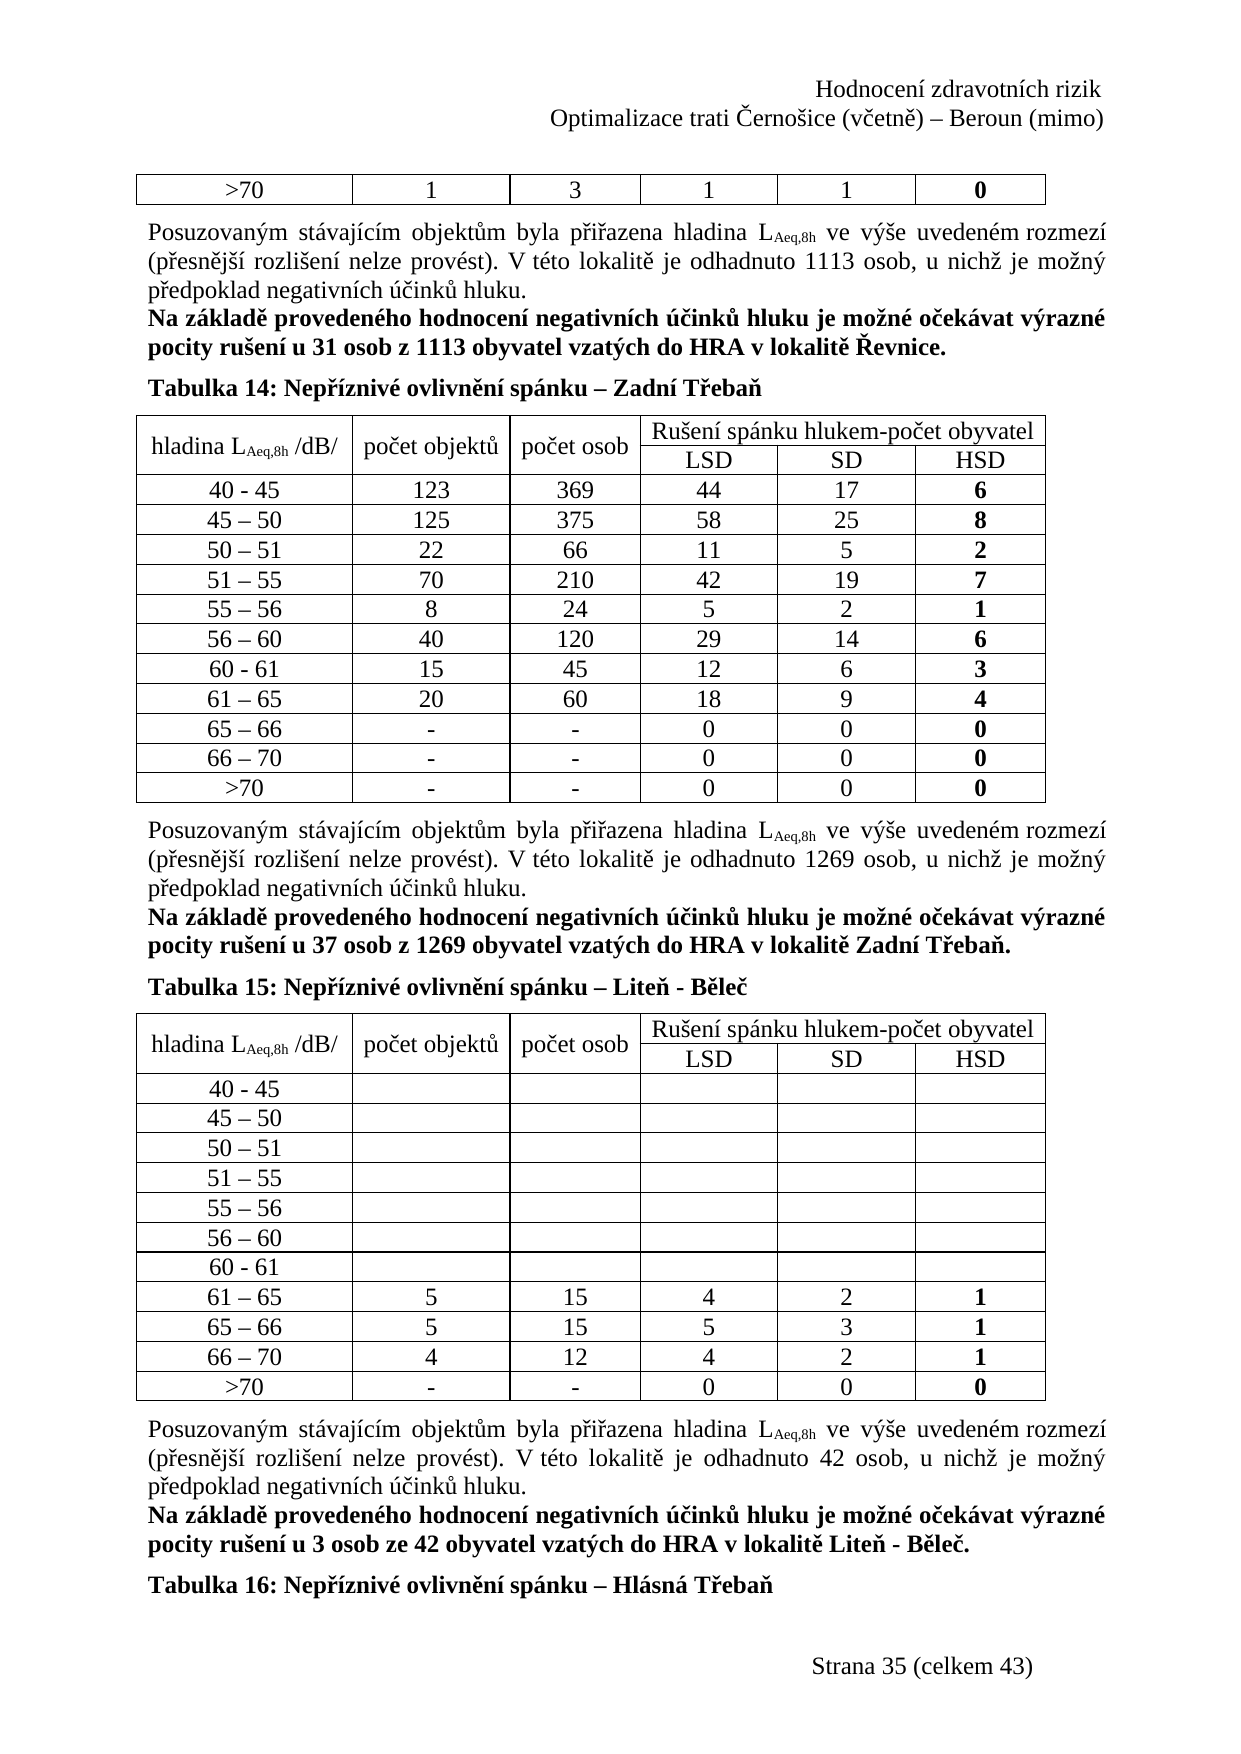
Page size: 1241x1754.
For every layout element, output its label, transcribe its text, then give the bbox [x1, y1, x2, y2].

table_cell 5 [353, 1312, 509, 1341]
table_cell [778, 1074, 915, 1102]
table_cell 0 [916, 175, 1045, 204]
table_cell [916, 1133, 1045, 1162]
table_cell 65 – 66 [137, 714, 352, 742]
table_cell 0 [916, 744, 1045, 772]
table_cell 65 – 66 [137, 1312, 352, 1341]
table_cell 22 [353, 535, 509, 564]
text Posuzovaným stávajícím objektům byla přiřazena hladina LAeq,8h ve výše uvedeném rozmezí (přesnější rozlišení nelze provést). V této lokalitě je odhadnuto 1113 osob, u nichž je možný předpoklad negativních účinků hluku. [148, 217, 1106, 303]
table_cell 0 [641, 773, 777, 802]
table_cell 3 [916, 654, 1045, 683]
table_cell HSD [916, 1044, 1045, 1073]
table_cell - [353, 744, 509, 772]
table_cell 56 – 60 [137, 624, 352, 653]
table_cell 8 [353, 595, 509, 623]
table_cell - [353, 773, 509, 802]
table_cell 5 [641, 595, 777, 623]
table_cell LSD [641, 446, 777, 474]
table_cell 9 [778, 684, 915, 713]
table_cell [511, 1163, 640, 1192]
table_cell 66 [511, 535, 640, 564]
text Na základě provedeného hodnocení negativních účinků hluku je možné očekávat výrazné pocity rušení u 3 osob ze 42 obyvatel vzatých do HRA v lokalitě Liteň - Běleč. [148, 1500, 1106, 1558]
table_cell [916, 1223, 1045, 1251]
table_cell [353, 1253, 509, 1281]
table_cell - [511, 773, 640, 802]
table_cell 12 [641, 654, 777, 683]
table_cell 1 [916, 1282, 1045, 1311]
table_cell [353, 1163, 509, 1192]
table_cell 20 [353, 684, 509, 713]
table_cell [641, 1223, 777, 1251]
table_cell 5 [778, 535, 915, 564]
table_cell 4 [353, 1342, 509, 1371]
table_cell 0 [641, 744, 777, 772]
table_cell 1 [916, 1342, 1045, 1371]
table_cell 11 [641, 535, 777, 564]
table_cell >70 [137, 175, 352, 204]
table_cell 45 – 50 [137, 505, 352, 534]
text Posuzovaným stávajícím objektům byla přiřazena hladina LAeq,8h ve výše uvedeném rozmezí (přesnější rozlišení nelze provést). V této lokalitě je odhadnuto 42 osob, u nichž je možný předpoklad negativních účinků hluku. [148, 1414, 1106, 1500]
table_cell 0 [916, 1372, 1045, 1400]
table_cell >70 [137, 1372, 352, 1400]
table_cell HSD [916, 446, 1045, 474]
table_cell [641, 1253, 777, 1281]
table_header počet objektů [353, 416, 509, 474]
table_cell [778, 1223, 915, 1251]
table_cell [511, 1253, 640, 1281]
table_cell 0 [778, 773, 915, 802]
table_cell 24 [511, 595, 640, 623]
table_cell [641, 1074, 777, 1102]
table_cell 1 [353, 175, 509, 204]
table_cell 51 – 55 [137, 1163, 352, 1192]
table_cell 66 – 70 [137, 744, 352, 772]
table_cell 40 - 45 [137, 1074, 352, 1102]
table_cell 18 [641, 684, 777, 713]
table_cell 45 – 50 [137, 1104, 352, 1132]
table_cell [778, 1253, 915, 1281]
table_cell - [353, 714, 509, 742]
table_cell 15 [511, 1282, 640, 1311]
table_cell 60 [511, 684, 640, 713]
table_cell 4 [916, 684, 1045, 713]
table_cell [778, 1104, 915, 1132]
table_cell 12 [511, 1342, 640, 1371]
table_cell [641, 1104, 777, 1132]
table_cell [511, 1074, 640, 1102]
table_cell 8 [916, 505, 1045, 534]
table_cell [641, 1133, 777, 1162]
table_cell 6 [778, 654, 915, 683]
table_cell 25 [778, 505, 915, 534]
table_cell 40 - 45 [137, 475, 352, 504]
table_header hladina LAeq,8h /dB/ [137, 416, 352, 474]
table_cell [511, 1193, 640, 1222]
table_cell 0 [916, 714, 1045, 742]
table_cell 17 [778, 475, 915, 504]
table_cell 2 [916, 535, 1045, 564]
table_cell [778, 1133, 915, 1162]
table_cell 58 [641, 505, 777, 534]
table_cell 0 [778, 1372, 915, 1400]
table_cell 2 [778, 1342, 915, 1371]
text Tabulka 15: Nepříznivé ovlivnění spánku – Liteň - Běleč [148, 972, 1106, 1001]
table_cell 123 [353, 475, 509, 504]
table_cell 6 [916, 475, 1045, 504]
table_cell [916, 1193, 1045, 1222]
table_cell 2 [778, 1282, 915, 1311]
table_cell [511, 1133, 640, 1162]
table_cell 3 [778, 1312, 915, 1341]
table_cell 5 [641, 1312, 777, 1341]
table_cell 6 [916, 624, 1045, 653]
table_cell 0 [778, 744, 915, 772]
table_cell 44 [641, 475, 777, 504]
table_cell 19 [778, 565, 915, 593]
table_cell LSD [641, 1044, 777, 1073]
table_cell 1 [778, 175, 915, 204]
table_cell SD [778, 1044, 915, 1073]
table_cell [778, 1193, 915, 1222]
table_header Rušení spánku hlukem-počet obyvatel [641, 1014, 1045, 1043]
table_cell - [511, 714, 640, 742]
table_cell 0 [641, 1372, 777, 1400]
text Tabulka 16: Nepříznivé ovlivnění spánku – Hlásná Třebaň [148, 1570, 1106, 1599]
table_cell 375 [511, 505, 640, 534]
table_cell 120 [511, 624, 640, 653]
text Posuzovaným stávajícím objektům byla přiřazena hladina LAeq,8h ve výše uvedeném rozmezí (přesnější rozlišení nelze provést). V této lokalitě je odhadnuto 1269 osob, u nichž je možný předpoklad negativních účinků hluku. [148, 816, 1106, 902]
table_cell 3 [511, 175, 640, 204]
table_cell 70 [353, 565, 509, 593]
table_cell [353, 1133, 509, 1162]
table_cell 61 – 65 [137, 1282, 352, 1311]
table_cell 56 – 60 [137, 1223, 352, 1251]
table_cell 369 [511, 475, 640, 504]
table_cell - [353, 1372, 509, 1400]
text Na základě provedeného hodnocení negativních účinků hluku je možné očekávat výrazné pocity rušení u 37 osob z 1269 obyvatel vzatých do HRA v lokalitě Zadní Třebaň. [148, 902, 1106, 959]
table_header počet osob [511, 416, 640, 474]
table_cell [353, 1104, 509, 1132]
table_header hladina LAeq,8h /dB/ [137, 1014, 352, 1073]
table_cell 0 [641, 714, 777, 742]
table_cell [916, 1104, 1045, 1132]
table_cell 5 [353, 1282, 509, 1311]
table_cell [511, 1223, 640, 1251]
table_cell - [511, 1372, 640, 1400]
table_cell [511, 1104, 640, 1132]
table_header počet osob [511, 1014, 640, 1073]
table_cell [353, 1223, 509, 1251]
table_cell 60 - 61 [137, 654, 352, 683]
table_cell 61 – 65 [137, 684, 352, 713]
table_cell 210 [511, 565, 640, 593]
table_cell 50 – 51 [137, 535, 352, 564]
table_cell >70 [137, 773, 352, 802]
table_cell 60 - 61 [137, 1253, 352, 1281]
table_cell [916, 1074, 1045, 1102]
table_cell 66 – 70 [137, 1342, 352, 1371]
table_cell [916, 1163, 1045, 1192]
table_cell 4 [641, 1342, 777, 1371]
table_cell 0 [778, 714, 915, 742]
table_cell [641, 1163, 777, 1192]
table_header Rušení spánku hlukem-počet obyvatel [641, 416, 1045, 444]
table_cell 15 [353, 654, 509, 683]
table_cell 1 [641, 175, 777, 204]
table_cell [916, 1253, 1045, 1281]
table_cell 50 – 51 [137, 1133, 352, 1162]
table_cell 40 [353, 624, 509, 653]
table_cell 42 [641, 565, 777, 593]
table_cell 55 – 56 [137, 595, 352, 623]
table_cell 7 [916, 565, 1045, 593]
table_cell 51 – 55 [137, 565, 352, 593]
table_cell 1 [916, 1312, 1045, 1341]
table_cell 4 [641, 1282, 777, 1311]
table_cell [353, 1193, 509, 1222]
table_cell 125 [353, 505, 509, 534]
table_cell 0 [916, 773, 1045, 802]
table_cell 2 [778, 595, 915, 623]
table_cell 15 [511, 1312, 640, 1341]
table_cell [353, 1074, 509, 1102]
table_cell SD [778, 446, 915, 474]
table_cell 45 [511, 654, 640, 683]
table_cell 1 [916, 595, 1045, 623]
text Tabulka 14: Nepříznivé ovlivnění spánku – Zadní Třebaň [148, 373, 1106, 402]
table_cell [641, 1193, 777, 1222]
table_cell [778, 1163, 915, 1192]
table_cell - [511, 744, 640, 772]
table_header počet objektů [353, 1014, 509, 1073]
table_cell 55 – 56 [137, 1193, 352, 1222]
table_cell 14 [778, 624, 915, 653]
table_cell 29 [641, 624, 777, 653]
text Na základě provedeného hodnocení negativních účinků hluku je možné očekávat výrazné pocity rušení u 31 osob z 1113 obyvatel vzatých do HRA v lokalitě Řevnice. [148, 303, 1106, 361]
